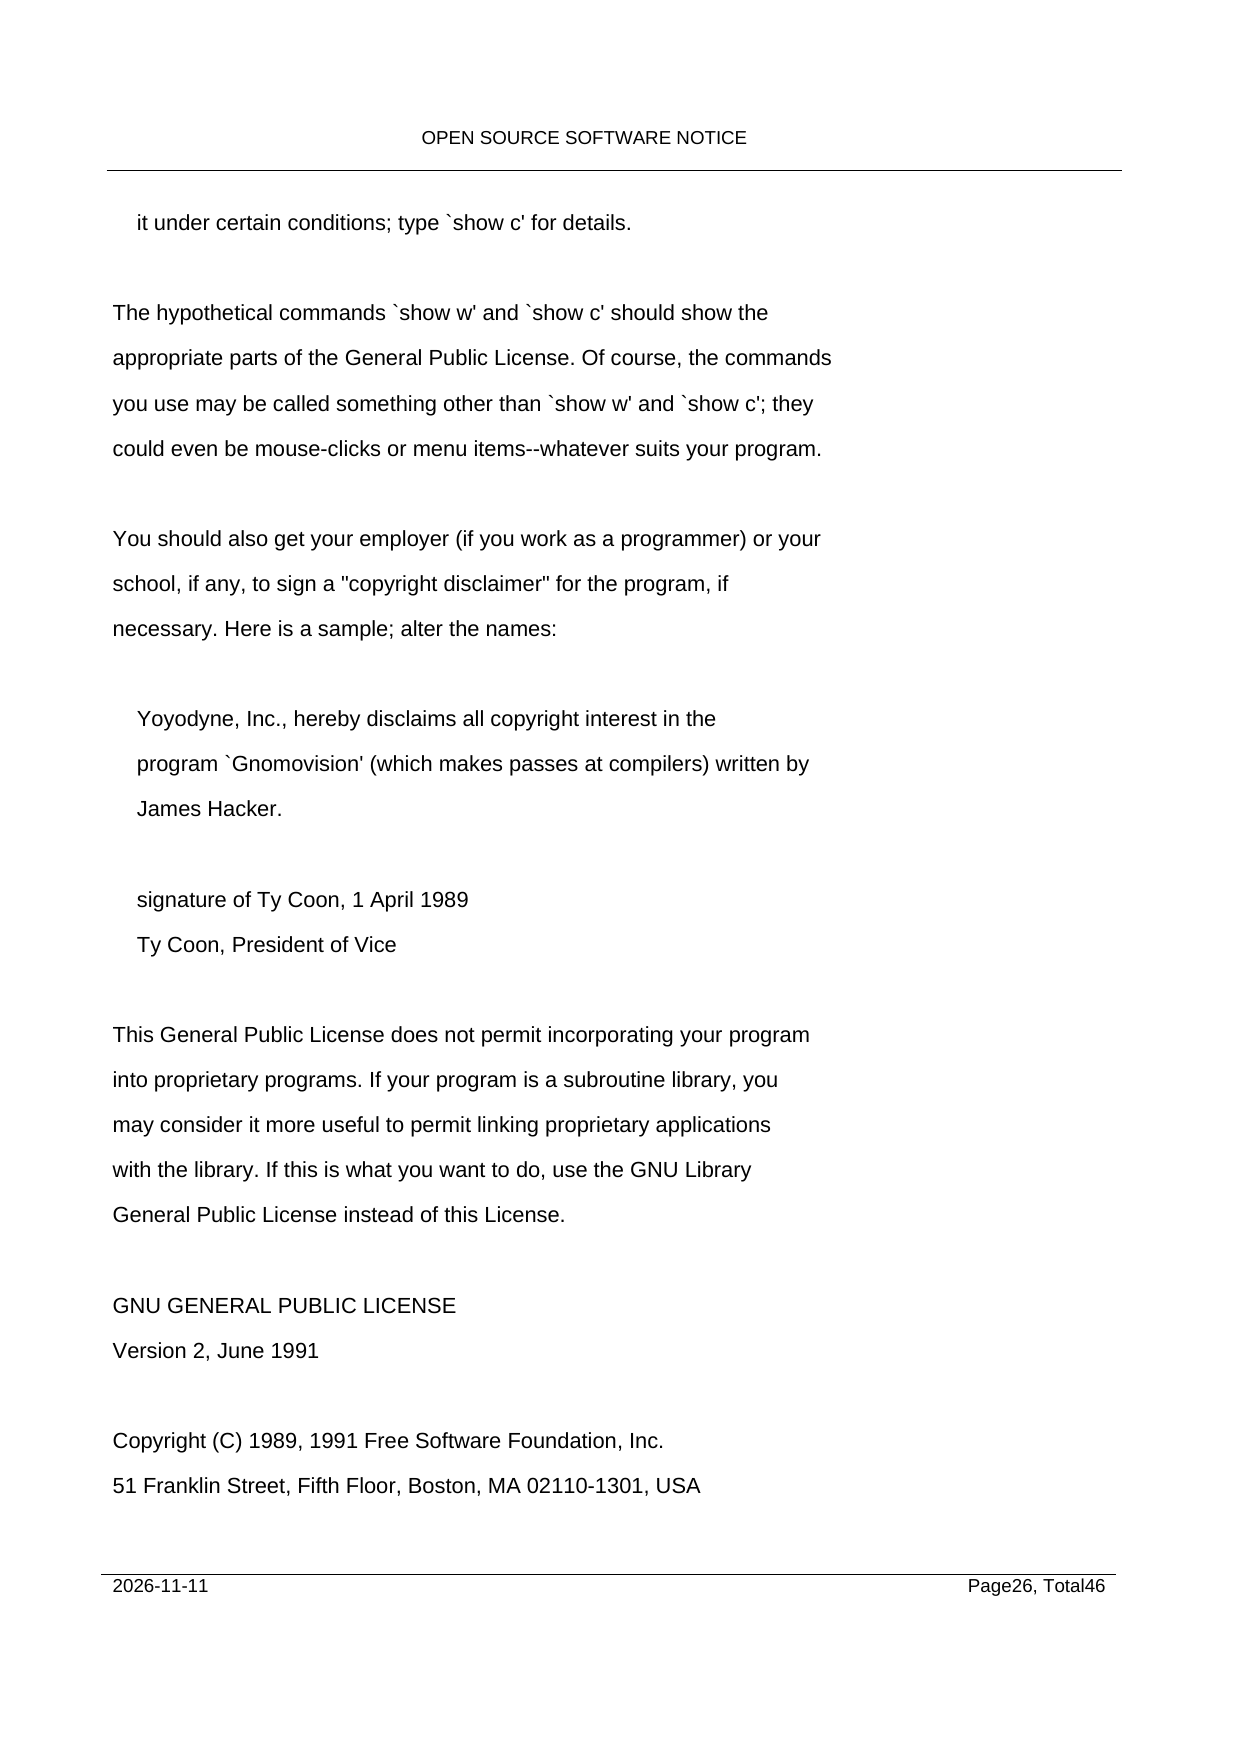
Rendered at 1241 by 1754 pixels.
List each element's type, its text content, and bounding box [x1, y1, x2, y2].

text appropriate parts of the General Public License. Of course, the commands [112, 342, 1128, 374]
text Version 2, June 1991 [112, 1334, 1128, 1366]
text Ty Coon, President of Vice [112, 928, 1128, 961]
text GNU GENERAL PUBLIC LICENSE [112, 1289, 1128, 1321]
text school, if any, to sign a "copyright disclaimer" for the program, if [112, 567, 1128, 600]
text This General Public License does not permit incorporating your program [112, 1018, 1128, 1051]
text program `Gnomovision' (which makes passes at compilers) written by [112, 748, 1128, 780]
text 51 Franklin Street, Fifth Floor, Boston, MA 02110-1301, USA [112, 1469, 1128, 1502]
text James Hacker. [112, 793, 1128, 825]
text General Public License instead of this License. [112, 1199, 1128, 1231]
text signature of Ty Coon, 1 April 1989 [112, 883, 1128, 915]
text could even be mouse-clicks or menu items--whatever suits your program. [112, 432, 1128, 464]
text it under certain conditions; type `show c' for details. [112, 206, 1128, 239]
text you use may be called something other than `show w' and `show c'; they [112, 387, 1128, 419]
text necessary. Here is a sample; alter the names: [112, 612, 1128, 645]
text Copyright (C) 1989, 1991 Free Software Foundation, Inc. [112, 1424, 1128, 1457]
text You should also get your employer (if you work as a programmer) or your [112, 522, 1128, 554]
text The hypothetical commands `show w' and `show c' should show the [112, 297, 1128, 329]
text with the library. If this is what you want to do, use the GNU Library [112, 1153, 1128, 1186]
text into proprietary programs. If your program is a subroutine library, you [112, 1063, 1128, 1096]
text Yoyodyne, Inc., hereby disclaims all copyright interest in the [112, 702, 1128, 735]
text may consider it more useful to permit linking proprietary applications [112, 1108, 1128, 1141]
